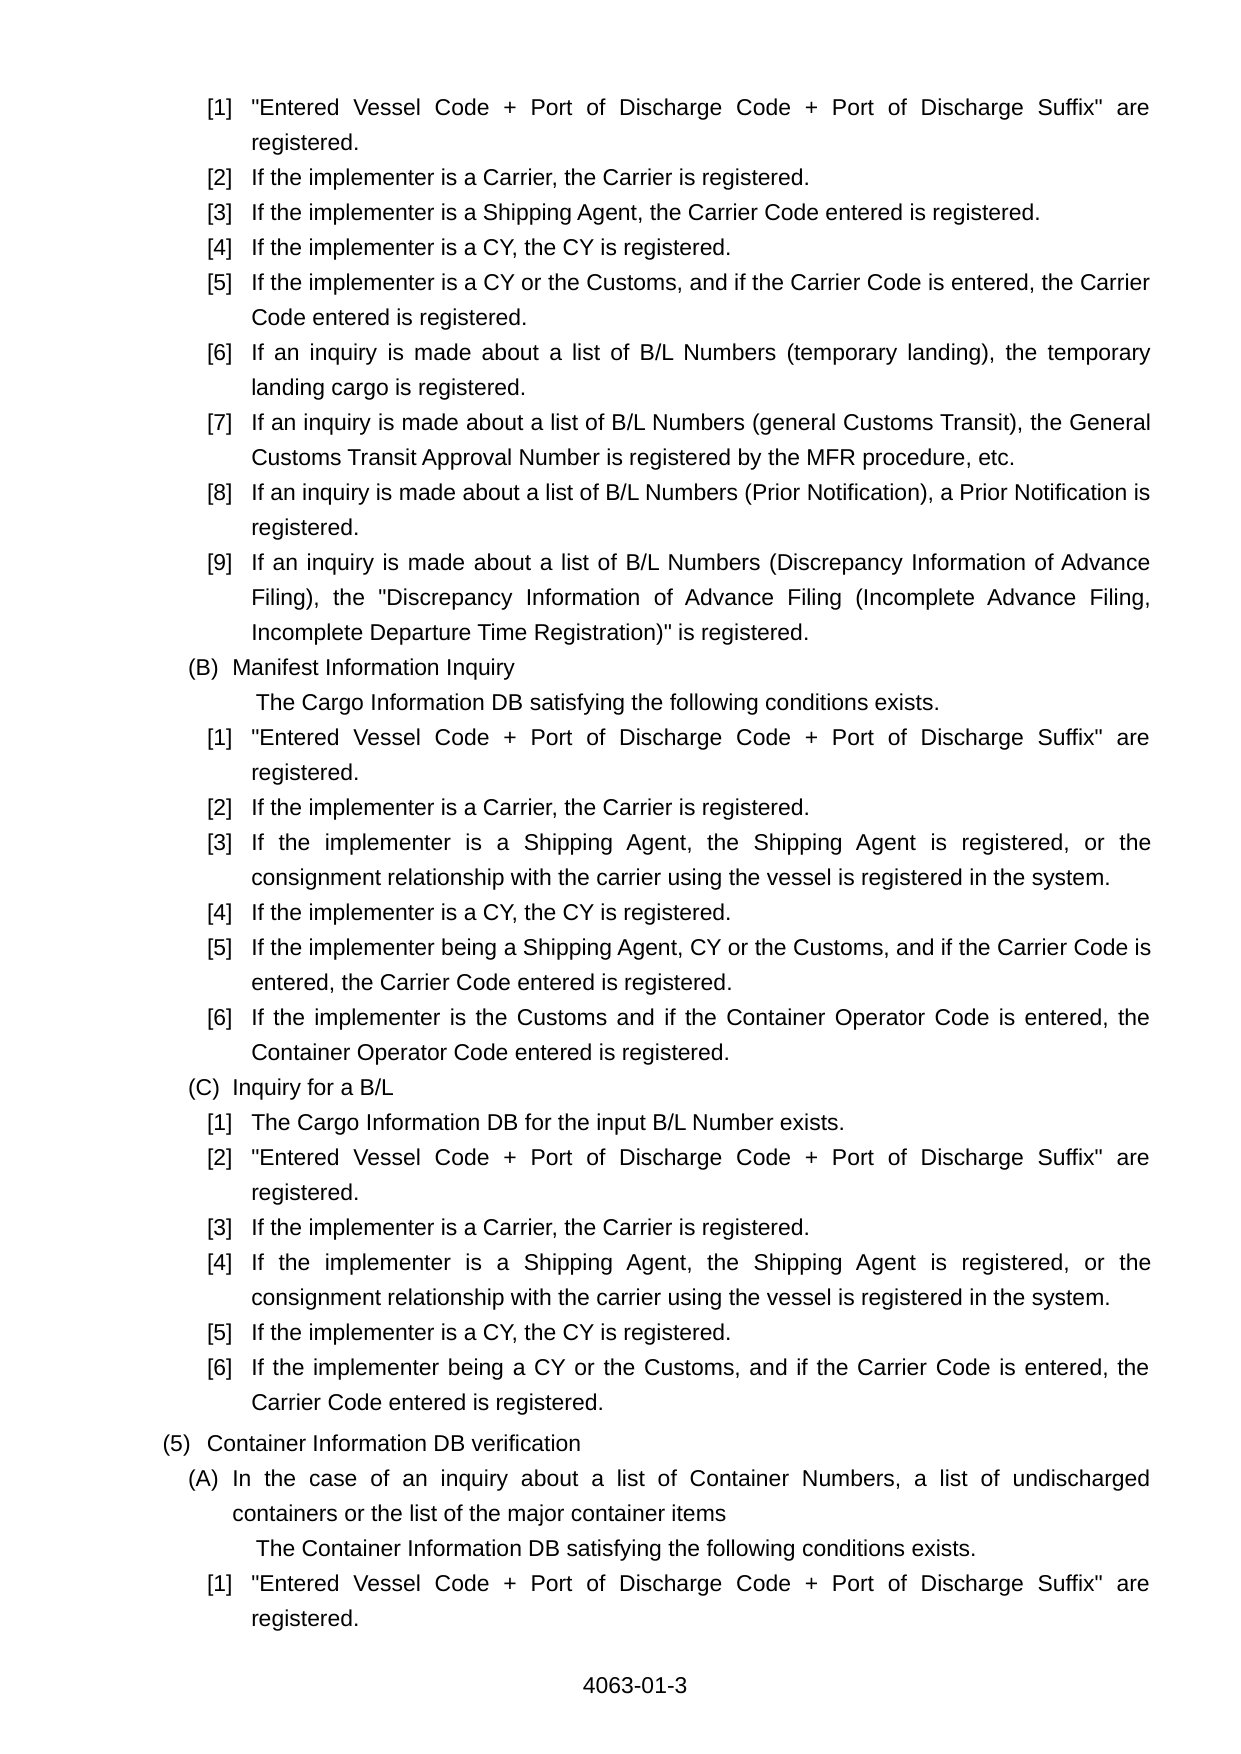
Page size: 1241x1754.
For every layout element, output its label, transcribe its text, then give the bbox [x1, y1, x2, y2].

text [2] "Entered Vessel Code + Port of Discharge Code + Port of Discharge Suffix" are registered. [207, 1139, 1152, 1209]
text [5] If the implementer is a CY, the CY is registered. [207, 1314, 1152, 1349]
text [4] If the implementer is a CY, the CY is registered. [207, 894, 1152, 929]
text (5) Container Information DB verification [162, 1426, 1152, 1461]
text [4] If the implementer is a Shipping Agent, the Shipping Agent is registered, or the consignment relationship with the carrier using the vessel is registered in the system. [207, 1244, 1152, 1314]
text [1] "Entered Vessel Code + Port of Discharge Code + Port of Discharge Suffix" are registered. [207, 89, 1152, 159]
text [1] "Entered Vessel Code + Port of Discharge Code + Port of Discharge Suffix" are registered. [207, 719, 1152, 789]
text [1] The Cargo Information DB for the input B/L Number exists. [207, 1104, 1152, 1139]
text [8] If an inquiry is made about a list of B/L Numbers (Prior Notification), a Prior Notification is registered. [207, 474, 1152, 544]
text [3] If the implementer is a Shipping Agent, the Carrier Code entered is registered. [207, 194, 1152, 229]
text [5] If the implementer being a Shipping Agent, CY or the Customs, and if the Carrier Code is entered, the Carrier Code entered is registered. [207, 929, 1152, 999]
text [3] If the implementer is a Shipping Agent, the Shipping Agent is registered, or the consignment relationship with the carrier using the vessel is registered in the system. [207, 824, 1152, 894]
text [6] If an inquiry is made about a list of B/L Numbers (temporary landing), the temporary landing cargo is registered. [207, 334, 1152, 404]
text [6] If the implementer is the Customs and if the Container Operator Code is entered, the Container Operator Code entered is registered. [207, 999, 1152, 1069]
text (C) Inquiry for a B/L [188, 1069, 1152, 1104]
text The Cargo Information DB satisfying the following conditions exists. [233, 684, 1152, 719]
text [2] If the implementer is a Carrier, the Carrier is registered. [207, 789, 1152, 824]
text [2] If the implementer is a Carrier, the Carrier is registered. [207, 159, 1152, 194]
text [7] If an inquiry is made about a list of B/L Numbers (general Customs Transit), the General Customs Transit Approval Number is registered by the MFR procedure, etc. [207, 404, 1152, 474]
text [6] If the implementer being a CY or the Customs, and if the Carrier Code is entered, the Carrier Code entered is registered. [207, 1349, 1152, 1419]
text [9] If an inquiry is made about a list of B/L Numbers (Discrepancy Information of Advance Filing), the "Discrepancy Information of Advance Filing (Incomplete Advance Filing, Incomplete Departure Time Registration)" is registered. [207, 544, 1152, 649]
text [3] If the implementer is a Carrier, the Carrier is registered. [207, 1209, 1152, 1244]
text [4] If the implementer is a CY, the CY is registered. [207, 229, 1152, 264]
text [1] "Entered Vessel Code + Port of Discharge Code + Port of Discharge Suffix" are registered. [207, 1566, 1152, 1636]
text [5] If the implementer is a CY or the Customs, and if the Carrier Code is entered, the Carrier Code entered is registered. [207, 264, 1152, 334]
text The Container Information DB satisfying the following conditions exists. [233, 1531, 1152, 1566]
text (A) In the case of an inquiry about a list of Container Numbers, a list of undischarged containers or the list of the major container items [188, 1461, 1152, 1531]
text (B) Manifest Information Inquiry [188, 649, 1152, 684]
